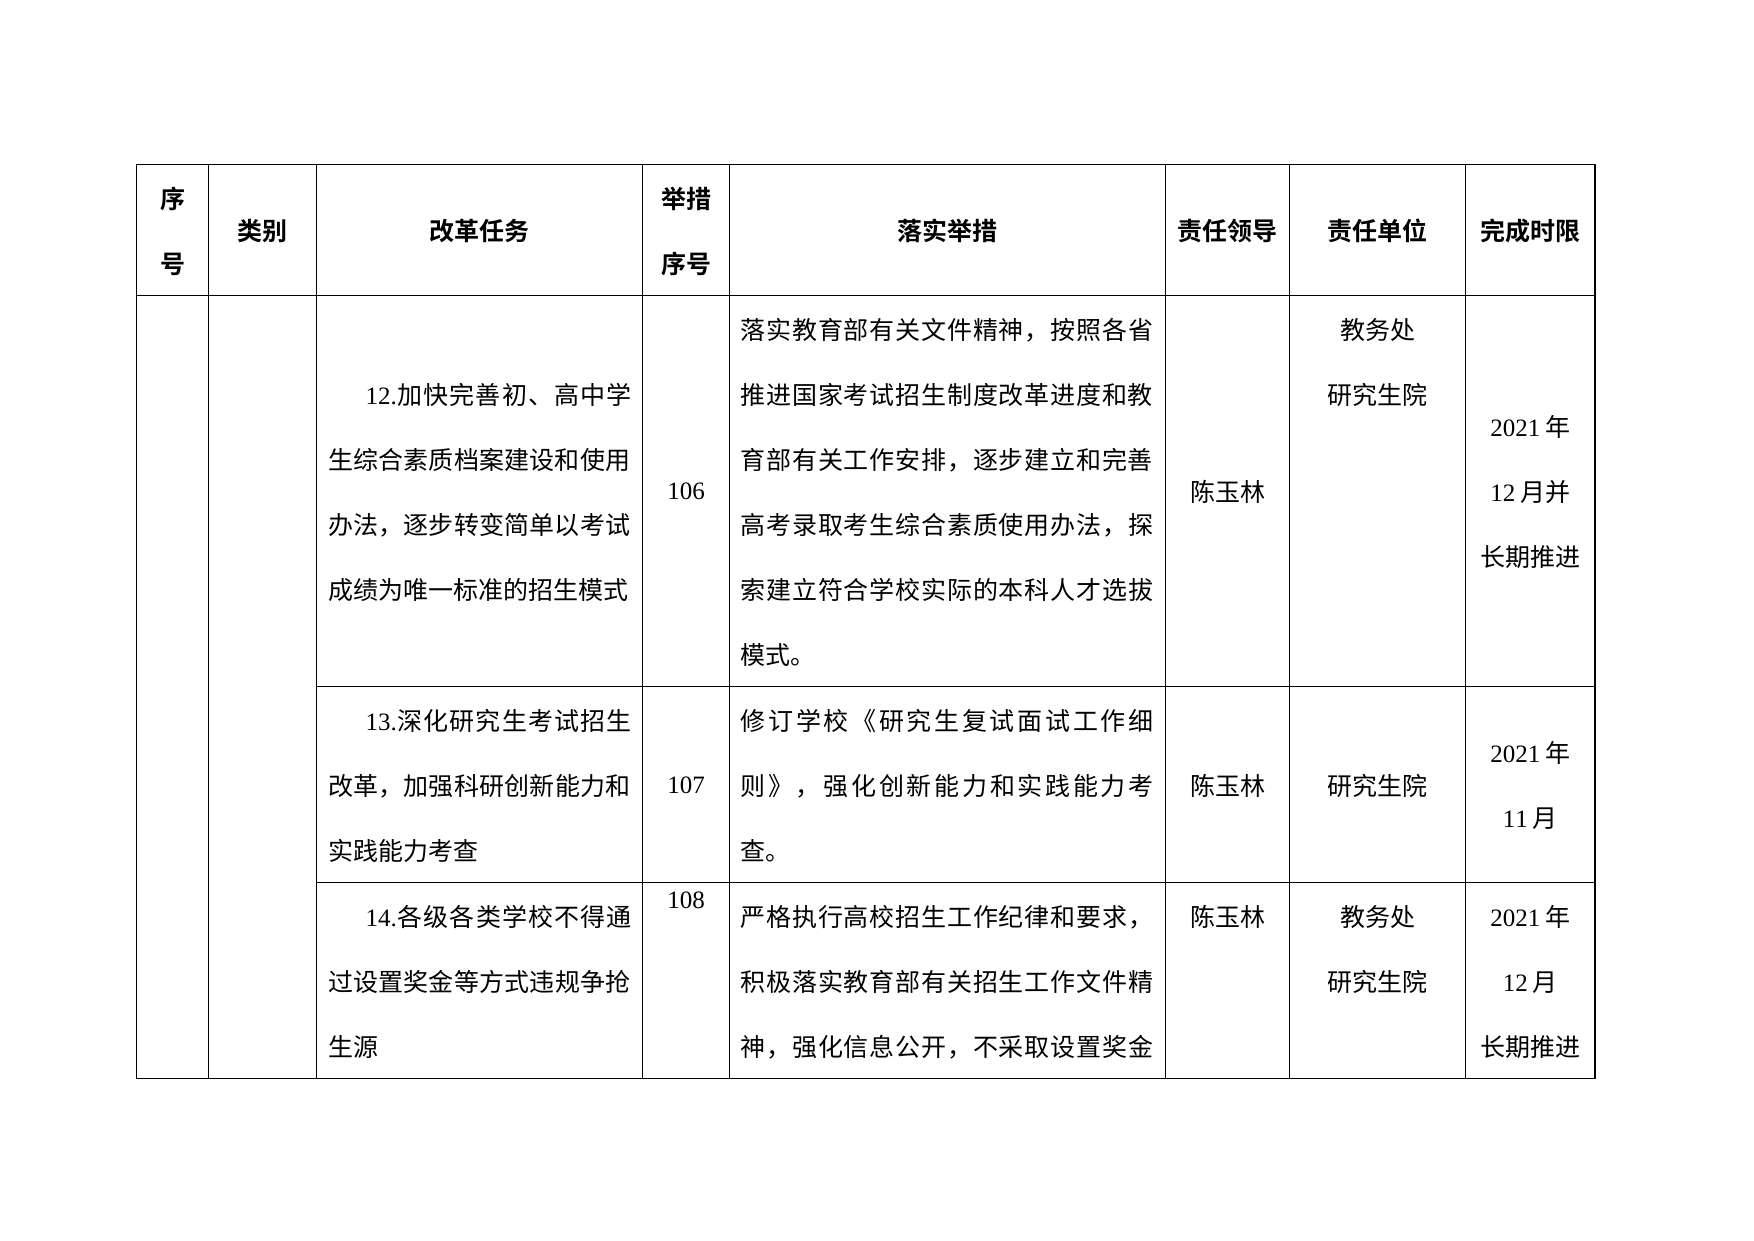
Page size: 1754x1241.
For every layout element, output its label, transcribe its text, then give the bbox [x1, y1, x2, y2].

table_cell 2021年 12月并 长期推进 [1466, 296, 1594, 686]
table_cell 陈玉林 [1166, 296, 1289, 686]
table_cell 2021年 12月 长期推进 [1466, 883, 1594, 1078]
table_cell 107 [643, 687, 729, 882]
table_header 落实举措 [730, 165, 1165, 295]
table_cell 2021年 11月 [1466, 687, 1594, 882]
table_cell 13.深化研究生考试招生改革，加强科研创新能力和实践能力考查 [317, 687, 642, 882]
table_cell 教务处 研究生院 [1290, 883, 1465, 1078]
table_cell 108 [643, 883, 729, 1078]
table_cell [730, 883, 1165, 1078]
table_cell 14.各级各类学校不得通过设置奖金等方式违规争抢生源 [317, 883, 642, 1078]
table_header 举措 序号 [643, 165, 729, 295]
table_header 责任领导 [1166, 165, 1289, 295]
table_cell 研究生院 [1290, 687, 1465, 882]
table_header 完成时限 [1466, 165, 1594, 295]
table_header 改革任务 [317, 165, 642, 295]
table_cell 12.加快完善初、高中学生综合素质档案建设和使用办法，逐步转变简单以考试成绩为唯一标准的招生模式 [317, 296, 642, 686]
table_cell 落实教育部有关文件精神，按照各省推进国家考试招生制度改革进度和教育部有关工作安排，逐步建立和完善高考录取考生综合素质使用办法，探索建立符合学校实际的本科人才选拔模式。 [730, 296, 1165, 686]
table_header 序号 [137, 165, 208, 295]
table_cell 陈玉林 [1166, 687, 1289, 882]
table_cell 106 [643, 296, 729, 686]
table_cell 教务处 研究生院 [1290, 296, 1465, 686]
table_cell 陈玉林 [1166, 883, 1289, 1078]
table_header 责任单位 [1290, 165, 1465, 295]
table_header 类别 [209, 165, 316, 295]
table_cell 修订学校《研究生复试面试工作细则》，强化创新能力和实践能力考查。 [730, 687, 1165, 882]
